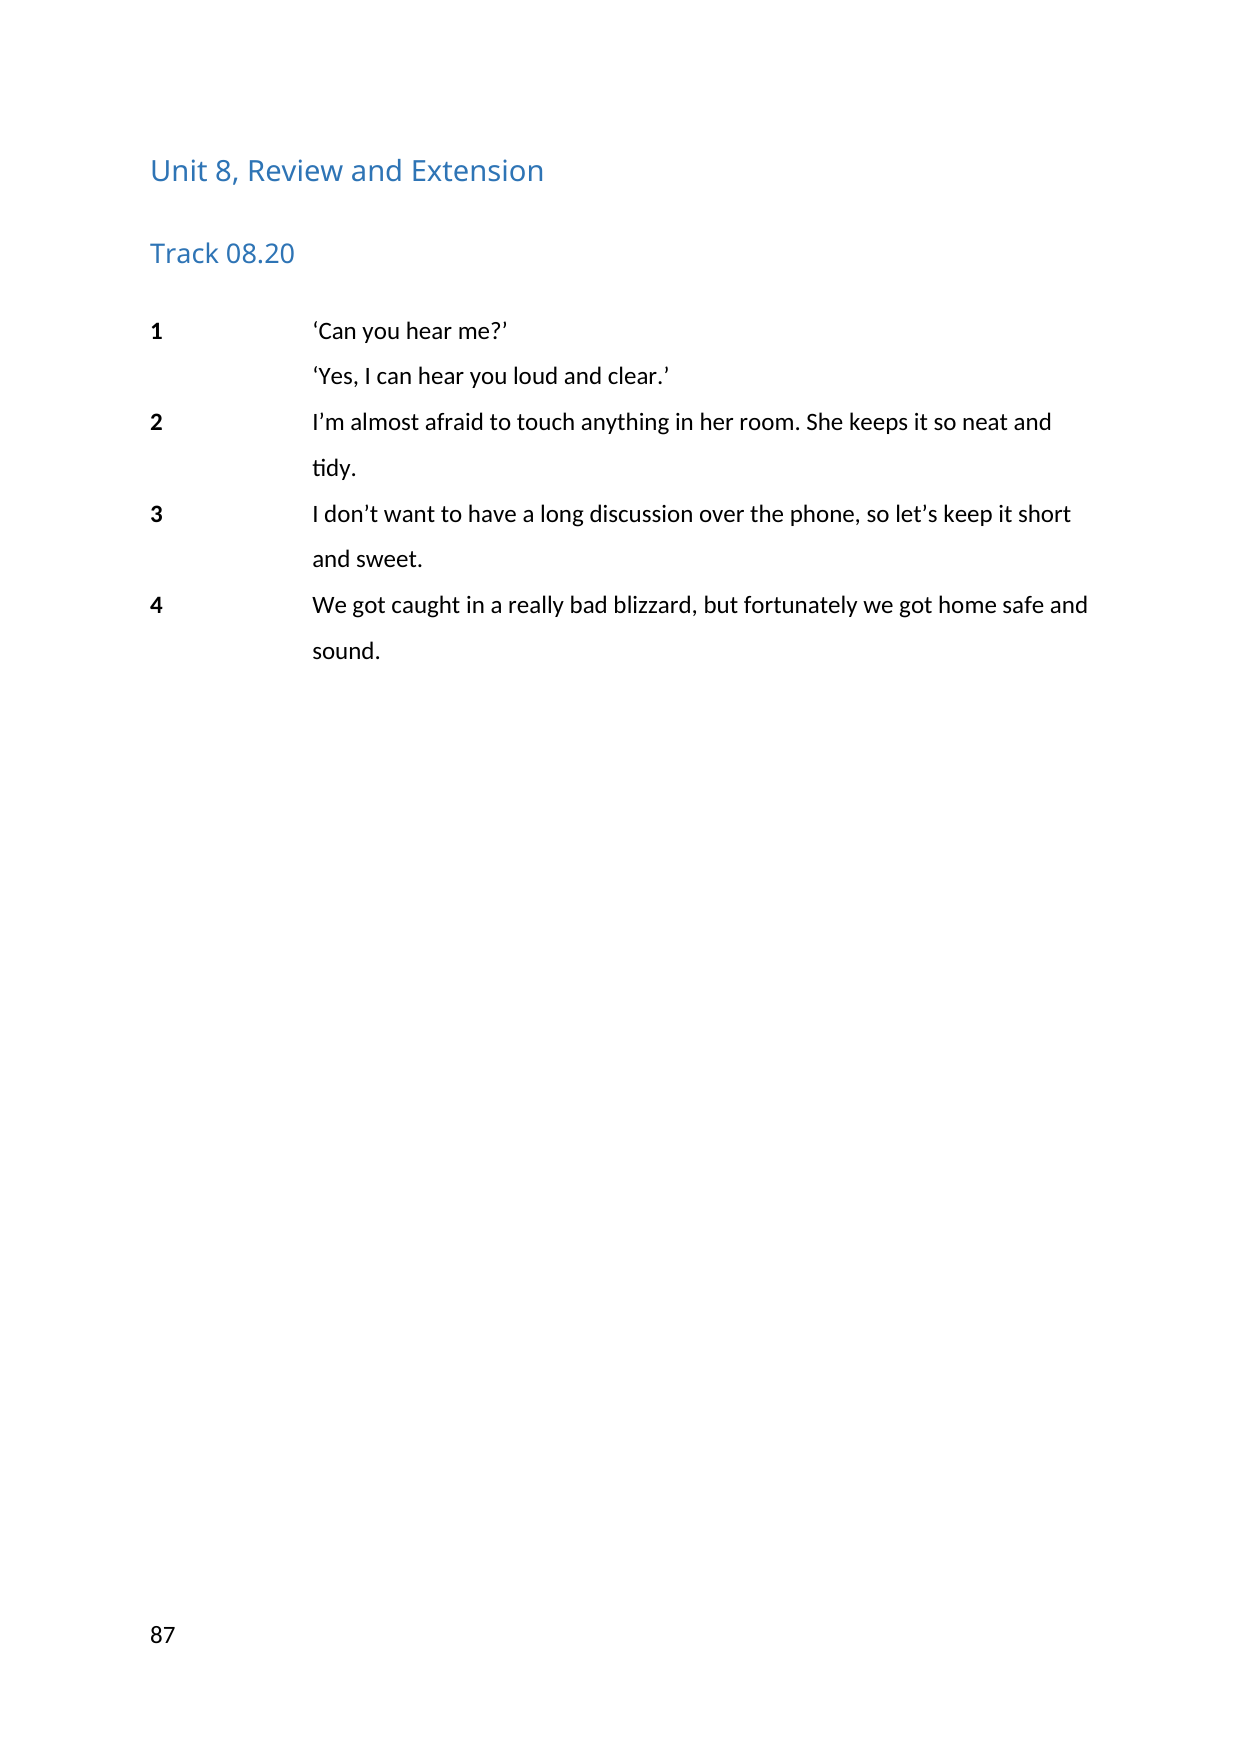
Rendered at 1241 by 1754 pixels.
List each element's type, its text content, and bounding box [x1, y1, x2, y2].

text 1 ‘Can you hear me?’ [150, 315, 1090, 345]
text 3 I don’t want to have a long discussion over the phone, so let’s keep it short and sweet. [150, 498, 1090, 574]
subtitle Unit 8, Review and Extension [150, 150, 1090, 190]
text 4 We got caught in a really bad blizzard, but fortunately we got home safe and sound. [150, 589, 1090, 665]
text ‘Yes, I can hear you loud and clear.’ [150, 361, 1090, 391]
subtitle Track 08.20 [150, 234, 1090, 271]
text 2 I’m almost afraid to touch anything in her room. She keeps it so neat and tidy. [150, 406, 1090, 482]
